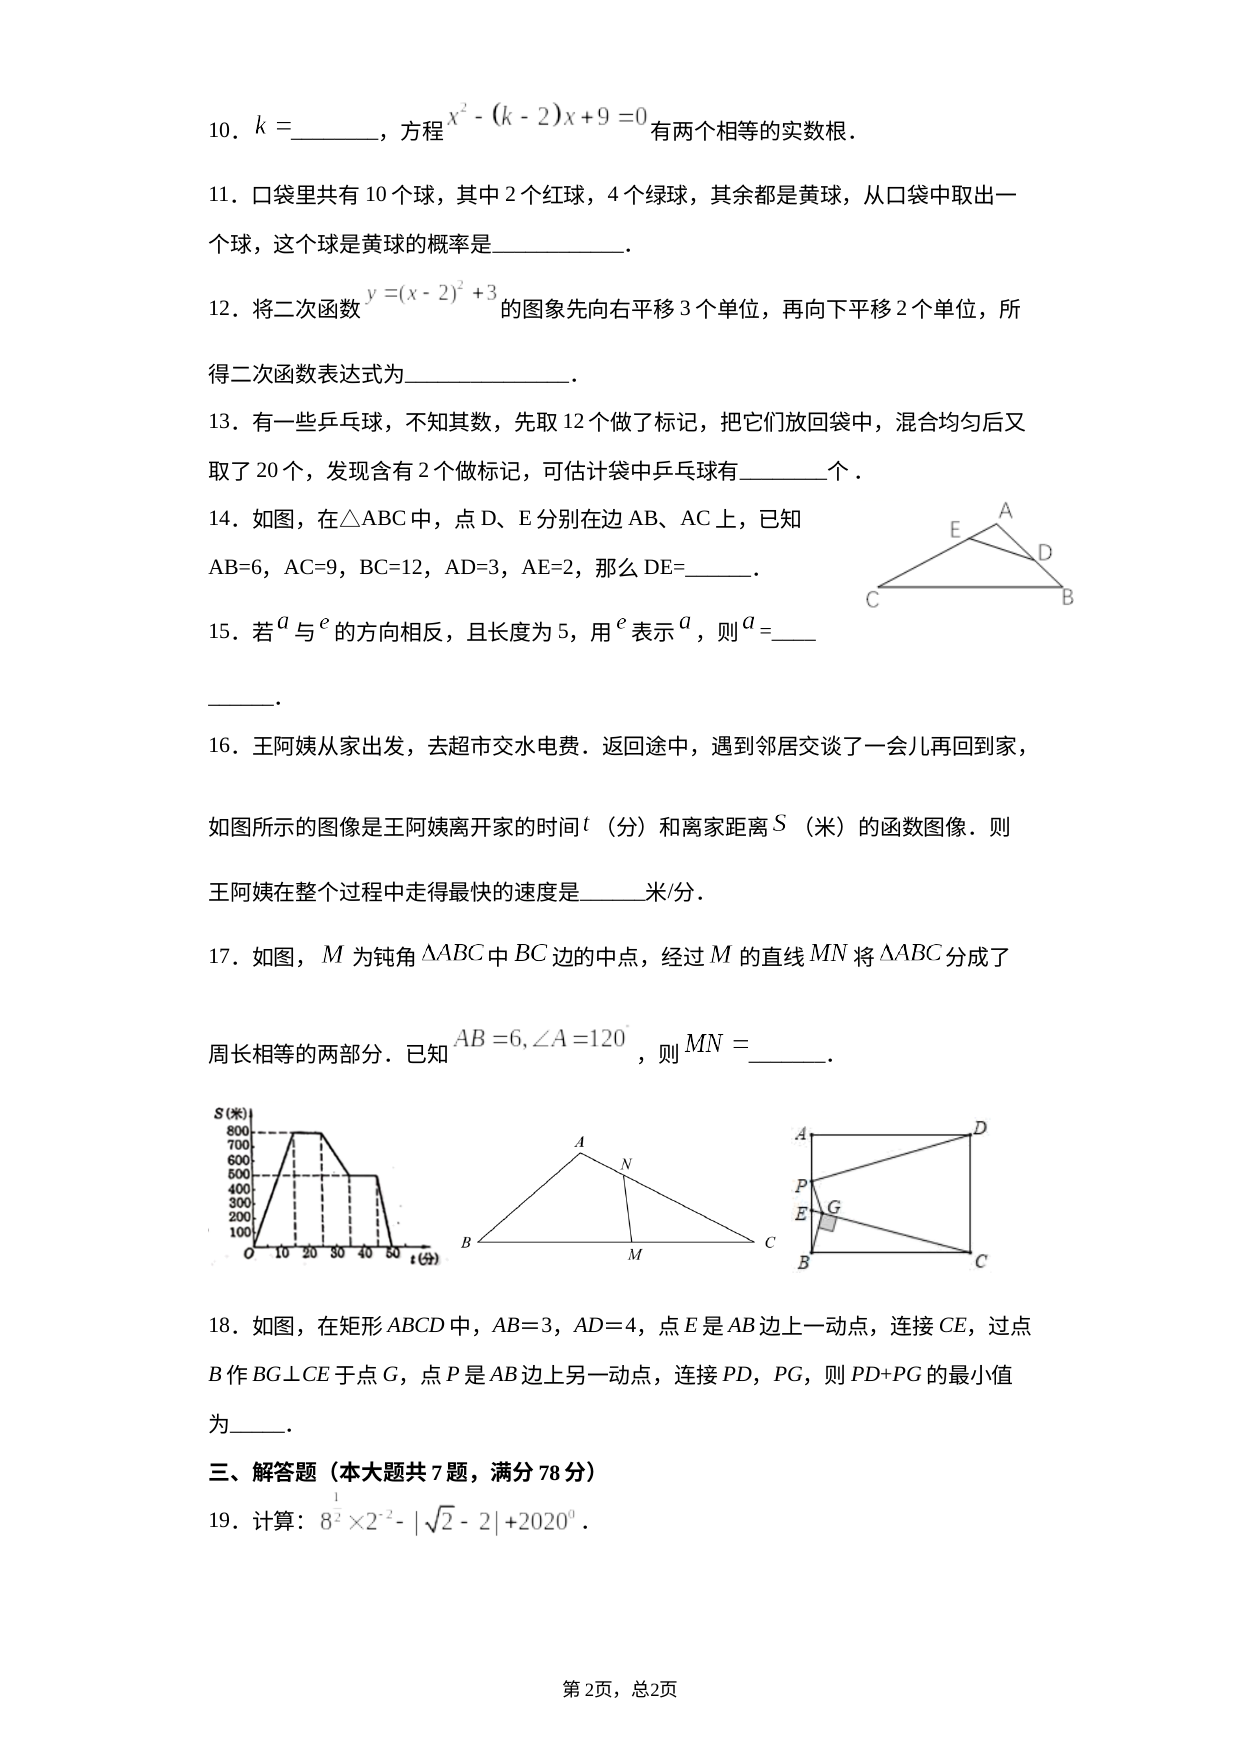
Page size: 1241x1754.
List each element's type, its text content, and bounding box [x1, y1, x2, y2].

picture [858, 497, 1076, 610]
text 16．王阿姨从家出发，去超市交水电费．返回途中，遇到邻居交谈了一会儿再回到家，如图所示的图像是王阿姨离开家的时间（分）和离家距离（米）的函数图像．则王阿姨在整个过程中走得最快的速度是______米/分． [208, 728, 1032, 907]
text 11．口袋里共有10个球，其中2个红球，4个绿球，其余都是黄球，从口袋中取出一个球，这个球是黄球的概率是____________． [208, 178, 1032, 259]
text 三、解答题（本大题共7题，满分78分） [208, 1454, 1032, 1487]
text 15．若与的方向相反，且长度为5，用表示，则=__________． [208, 599, 1032, 712]
text 10．________，方程有两个相等的实数根． [208, 97, 1032, 162]
text 17．如图，为钝角中边的中点，经过的直线将分成了周长相等的两部分．已知，则_______． [208, 923, 1032, 1085]
text 18．如图，在矩形ABCD中，AB＝3，AD＝4，点E是AB边上一动点，连接CE，过点B作BG⊥CE于点G，点P是AB边上另一动点，连接PD，PG，则PD+PG的最小值为_____． [208, 1309, 1032, 1439]
picture [208, 1101, 992, 1273]
text 12．将二次函数的图象先向右平移3个单位，再向下平移2个单位，所得二次函数表达式为_______________． [208, 275, 1032, 389]
text 14．如图，在△ABC中，点D、E分别在边AB、AC上，已知AB=6，AC=9，BC=12，AD=3，AE=2，那么DE=______． [208, 502, 858, 583]
text 13．有一些乒乓球，不知其数，先取12个做了标记，把它们放回袋中，混合均匀后又取了20个，发现含有2个做标记，可估计袋中乒乓球有________个 ． [208, 404, 1032, 486]
text 19．计算：． [208, 1487, 1032, 1552]
